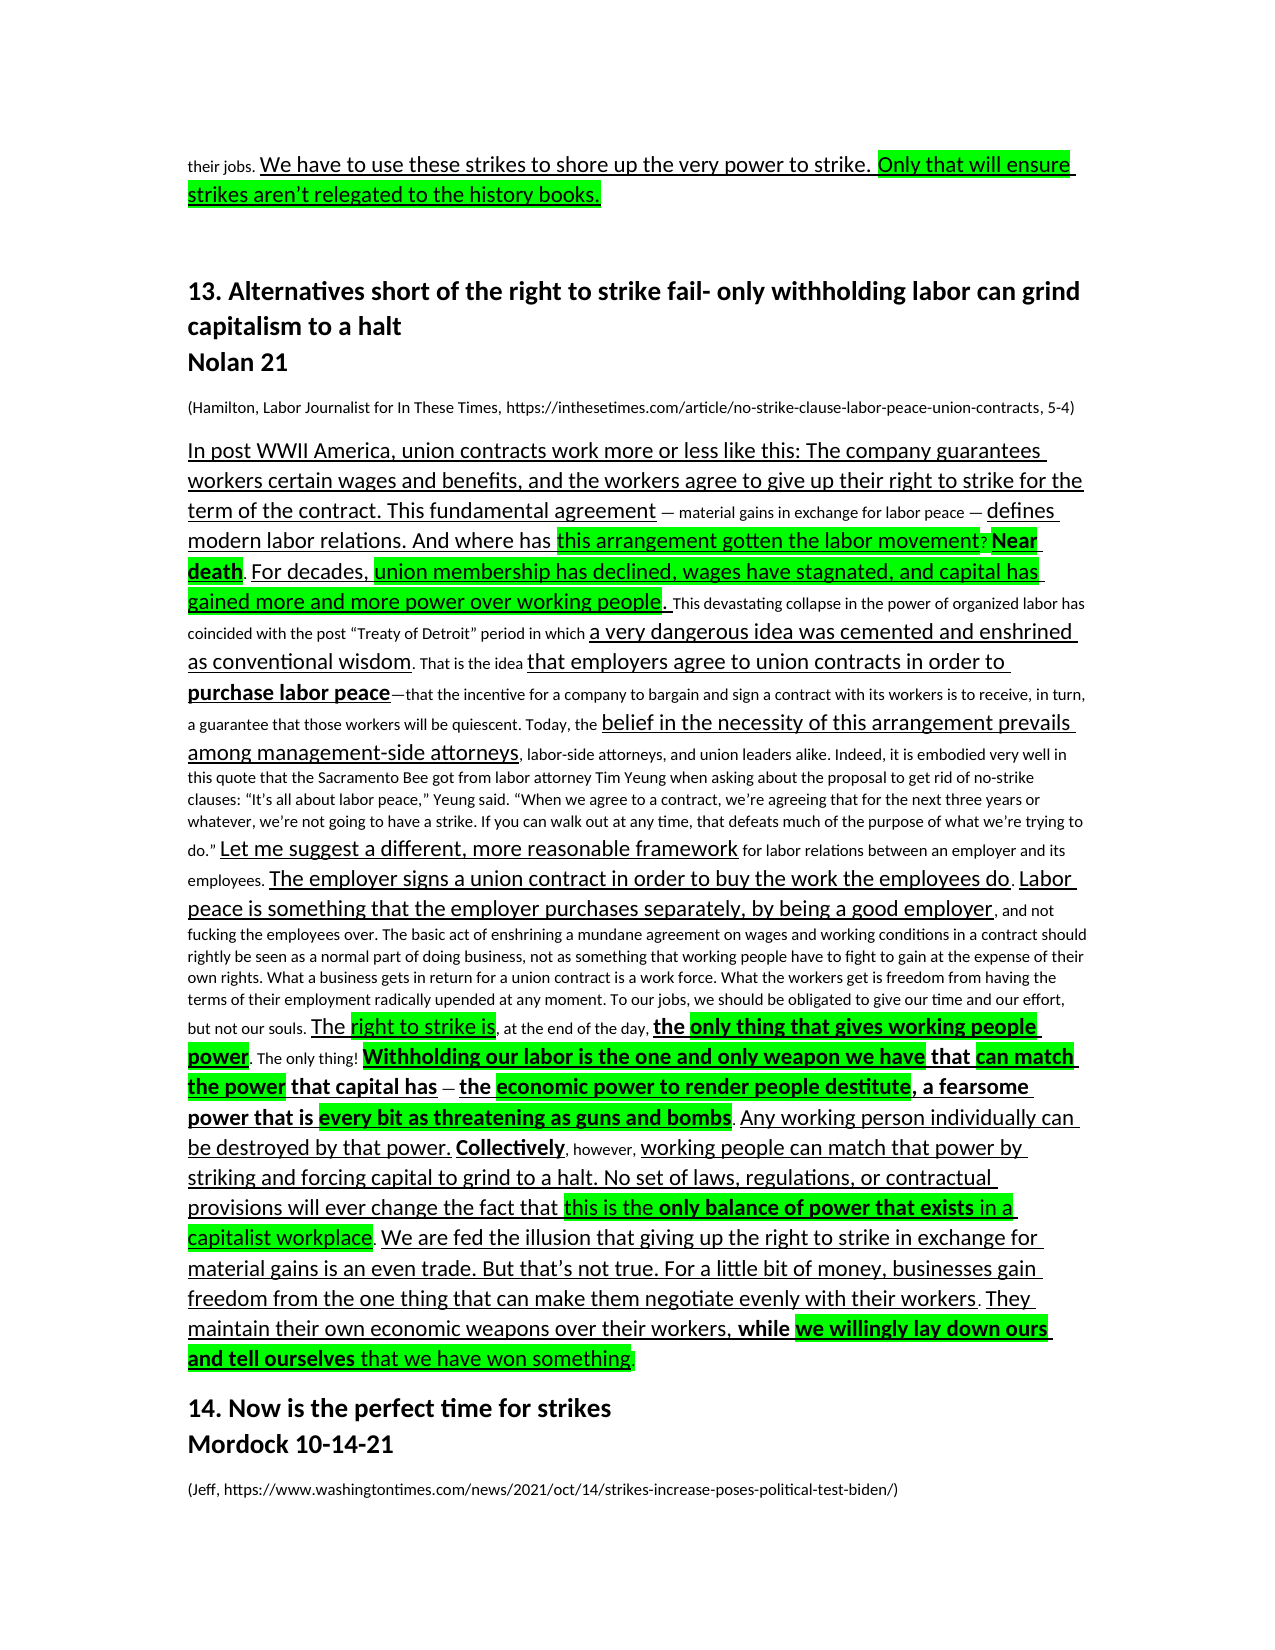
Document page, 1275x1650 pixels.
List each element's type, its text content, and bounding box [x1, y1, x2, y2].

subtitle 14. Now is the perfect time for strikes [187, 1391, 1087, 1424]
subtitle 13. Alternatives short of the right to strike fail- only withholding labor can grind capitalism to a halt [187, 274, 1087, 343]
text (Hamilton, Labor Journalist for In These Times, https://inthesetimes.com/article/no-strike-clause-labor-peace-union-contracts, 5-4) [187, 397, 1087, 418]
text (Jeff, https://www.washingtontimes.com/news/2021/oct/14/strikes-increase-poses-political-test-biden/) [187, 1479, 1087, 1499]
text In post WWII America, union contracts work more or less like this: The company guarantees workers certain wages and benefits, and the workers agree to give up their right to strike for the term of the contract. This fundamental agreement — material gains in exchange for labor peace — defines modern labor relations. And where has this arrangement gotten the labor movement? Near death. For decades, union membership has declined, wages have stagnated, and capital has gained more and more power over working people. This devastating collapse in the power of organized labor has coincided with the post ​“Treaty of Detroit” period in which a very dangerous idea was cemented and enshrined as conventional wisdom. That is the idea that employers agree to union contracts in order to purchase labor peace—that the incentive for a company to bargain and sign a contract with its workers is to receive, in turn, a guarantee that those workers will be quiescent. Today, the belief in the necessity of this arrangement prevails among management-side attorneys, labor-side attorneys, and union leaders alike. Indeed, it is embodied very well in this quote that the Sacramento Bee got from labor attorney Tim Yeung when asking about the proposal to get rid of no-strike clauses: ​“It’s all about labor peace,” Yeung said. ​“When we agree to a contract, we’re agreeing that for the next three years or whatever, we’re not going to have a strike. If you can walk out at any time, that defeats much of the purpose of what we’re trying to do.” Let me suggest a different, more reasonable framework for labor relations between an employer and its employees. The employer signs a union contract in order to buy the work the employees do. Labor peace is something that the employer purchases separately, by being a good employer, and not fucking the employees over. The basic act of enshrining a mundane agreement on wages and working conditions in a contract should rightly be seen as a normal part of doing business, not as something that working people have to fight to gain at the expense of their own rights. What a business gets in return for a union contract is a work force. What the workers get is freedom from having the terms of their employment radically upended at any moment. To our jobs, we should be obligated to give our time and our effort, but not our souls. The right to strike is, at the end of the day, the only thing that gives working people power. The only thing! Withholding our labor is the one and only weapon we have that can match the power that capital has — the economic power to render people destitute, a fearsome power that is every bit as threatening as guns and bombs. Any working person individually can be destroyed by that power. Collectively, however, working people can match that power by striking and forcing capital to grind to a halt. No set of laws, regulations, or contractual provisions will ever change the fact that this is the only balance of power that exists in a capitalist workplace. We are fed the illusion that giving up the right to strike in exchange for material gains is an even trade. But that’s not true. For a little bit of money, businesses gain freedom from the one thing that can make them negotiate evenly with their workers. They maintain their own economic weapons over their workers, while we willingly lay down ours and tell ourselves that we have won something. [187, 436, 1087, 1372]
text Nolan 21 [187, 345, 1087, 378]
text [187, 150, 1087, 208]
text Mordock 10-14-21 [187, 1427, 1087, 1460]
